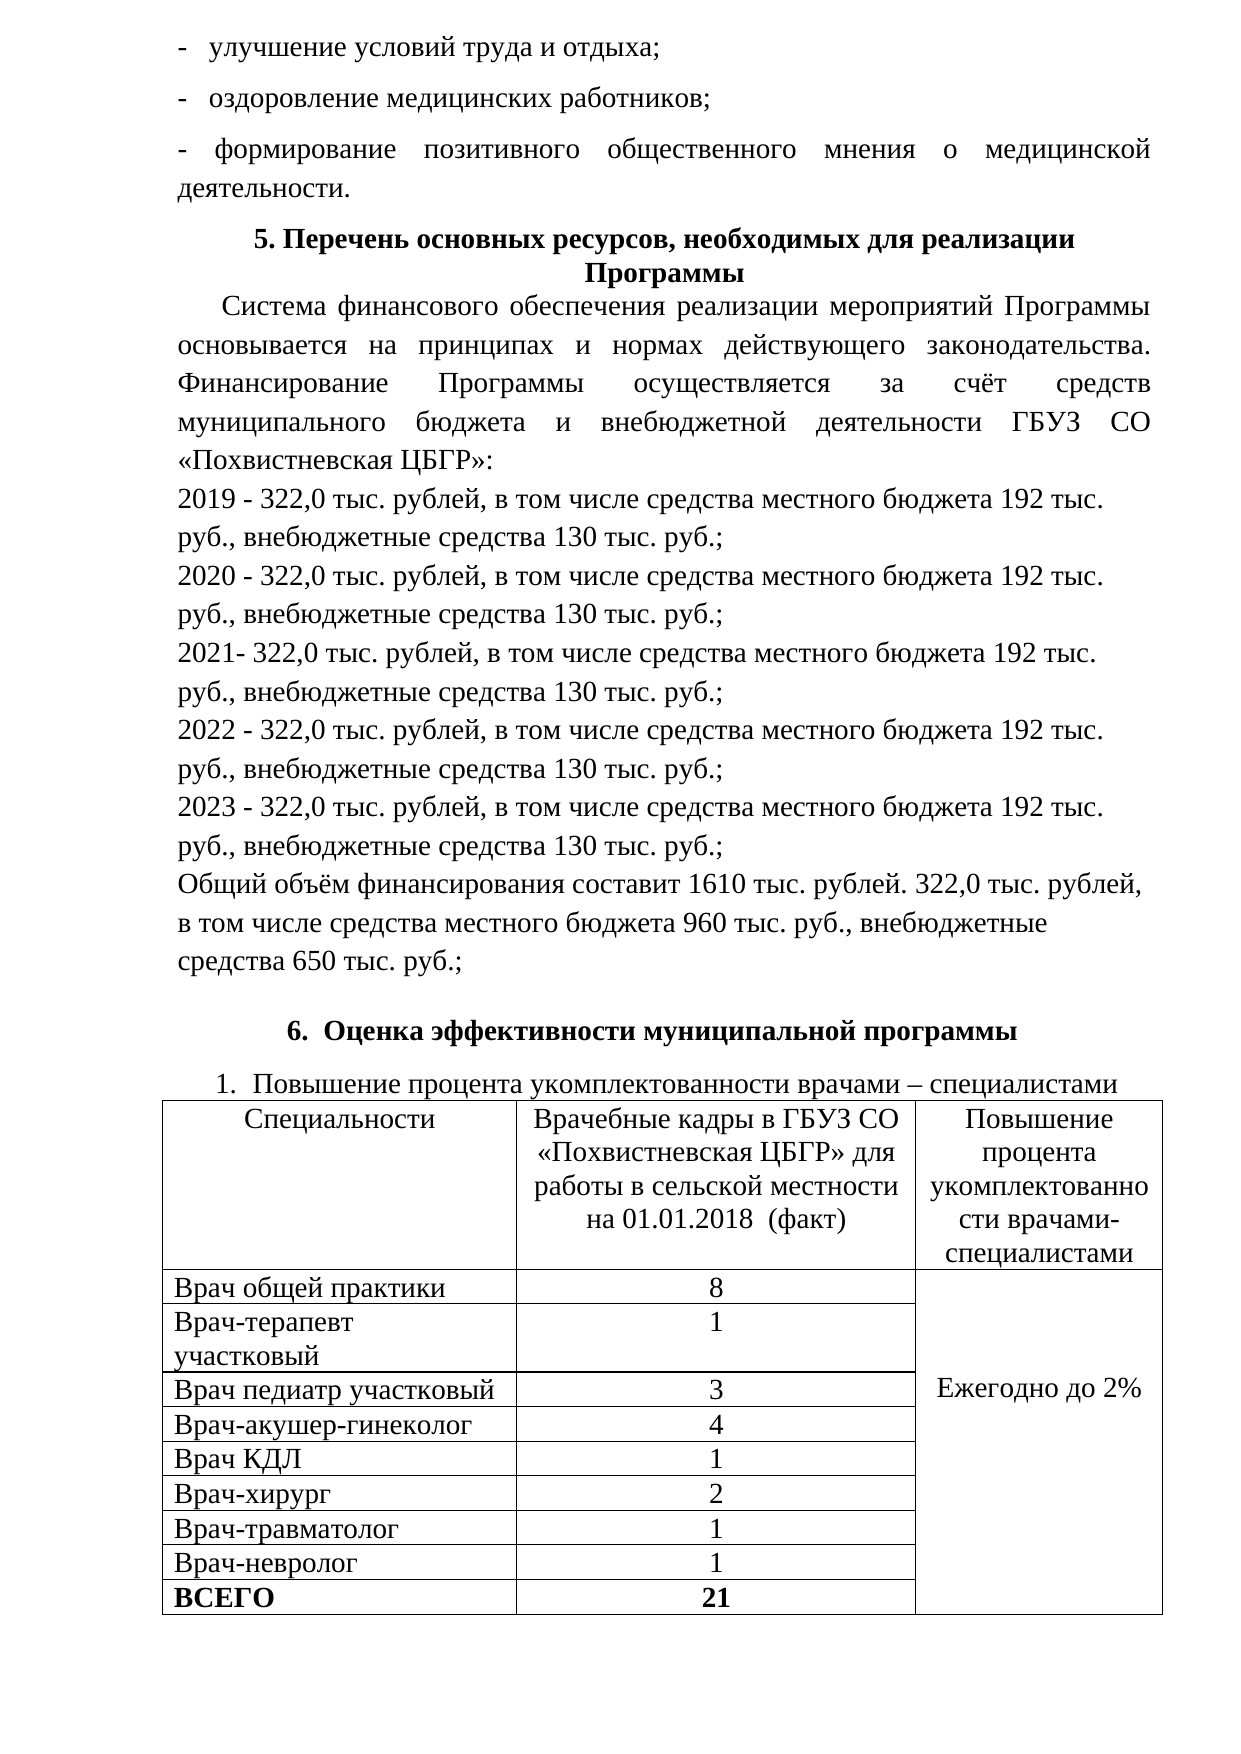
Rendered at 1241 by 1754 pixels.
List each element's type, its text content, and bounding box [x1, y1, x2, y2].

text 6. Оценка эффективности муниципальной программы [177, 1021, 451, 1046]
table_cell Врач КДЛ [163, 1442, 516, 1475]
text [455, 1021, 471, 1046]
table_cell Врач общей практики [163, 1270, 516, 1303]
table_cell 21 [517, 1580, 915, 1613]
text 2023 - 322,0 тыс. рублей, в том числе средства местного бюджета 192 тыс. руб., внебюджетные средства 130 тыс. руб.; [177, 789, 1152, 861]
table_cell Врач педиатр участковый [163, 1373, 516, 1406]
text Программы [177, 255, 1152, 288]
table_cell 3 [517, 1373, 915, 1406]
text - формирование позитивного общественного мнения о медицинской деятельности. [177, 132, 1152, 204]
table_header Специальности [163, 1101, 516, 1269]
text Система финансового обеспечения реализации мероприятий Программы основывается на принципах и нормах действующего законодательства. Финансирование Программы осуществляется за счёт средств муниципального бюджета и внебюджетной деятельности ГБУЗ СО «Похвистневская ЦБГР»: [177, 288, 1152, 476]
table_header Врачебные кадры в ГБУЗ СО «Похвистневская ЦБГР» для работы в сельской местности на 01.01.2018 (факт) [517, 1101, 915, 1269]
table_cell Врач-травматолог [163, 1511, 516, 1544]
table_header Повышение процента укомплектованности врачами-специалистами [916, 1101, 1162, 1269]
table_cell Ежегодно до 2% [916, 1270, 1162, 1613]
text 2021- 322,0 тыс. рублей, в том числе средства местного бюджета 192 тыс. руб., внебюджетные средства 130 тыс. руб.; [177, 635, 1152, 707]
table_cell 2 [517, 1476, 915, 1510]
text Общий объём финансирования составит 1610 тыс. рублей. 322,0 тыс. рублей, в том числе средства местного бюджета 960 тыс. руб., внебюджетные средства 650 тыс. руб.; [177, 866, 1152, 977]
table_cell Врач-невролог [163, 1545, 516, 1579]
table_cell Врач-акушер-гинеколог [163, 1407, 516, 1441]
text 2019 - 322,0 тыс. рублей, в том числе средства местного бюджета 192 тыс. руб., внебюджетные средства 130 тыс. руб.; [177, 481, 1152, 553]
table_cell Врач-хирург [163, 1476, 516, 1510]
text 6. Оценка эффективности муниципальной программы [475, 1021, 1152, 1046]
text 2020 - 322,0 тыс. рублей, в том числе средства местного бюджета 192 тыс. руб., внебюджетные средства 130 тыс. руб.; [177, 558, 1152, 630]
table_cell 1 [517, 1545, 915, 1579]
text 2022 - 322,0 тыс. рублей, в том числе средства местного бюджета 192 тыс. руб., внебюджетные средства 130 тыс. руб.; [177, 712, 1152, 784]
table_cell Врач-терапевт участковый [163, 1304, 516, 1371]
table_cell 4 [517, 1407, 915, 1441]
table_cell 8 [517, 1270, 915, 1303]
table_cell 1 [517, 1442, 915, 1475]
text - оздоровление медицинских работников; [177, 81, 1152, 114]
list Повышение процента укомплектованности врачами – специалистами [215, 1066, 1152, 1100]
text 5. Перечень основных ресурсов, необходимых для реализации [177, 221, 1152, 255]
table_cell 1 [517, 1511, 915, 1544]
table_cell ВСЕГО [163, 1580, 516, 1613]
text - улучшение условий труда и отдыха; [177, 29, 1152, 63]
table_cell 1 [517, 1304, 915, 1371]
